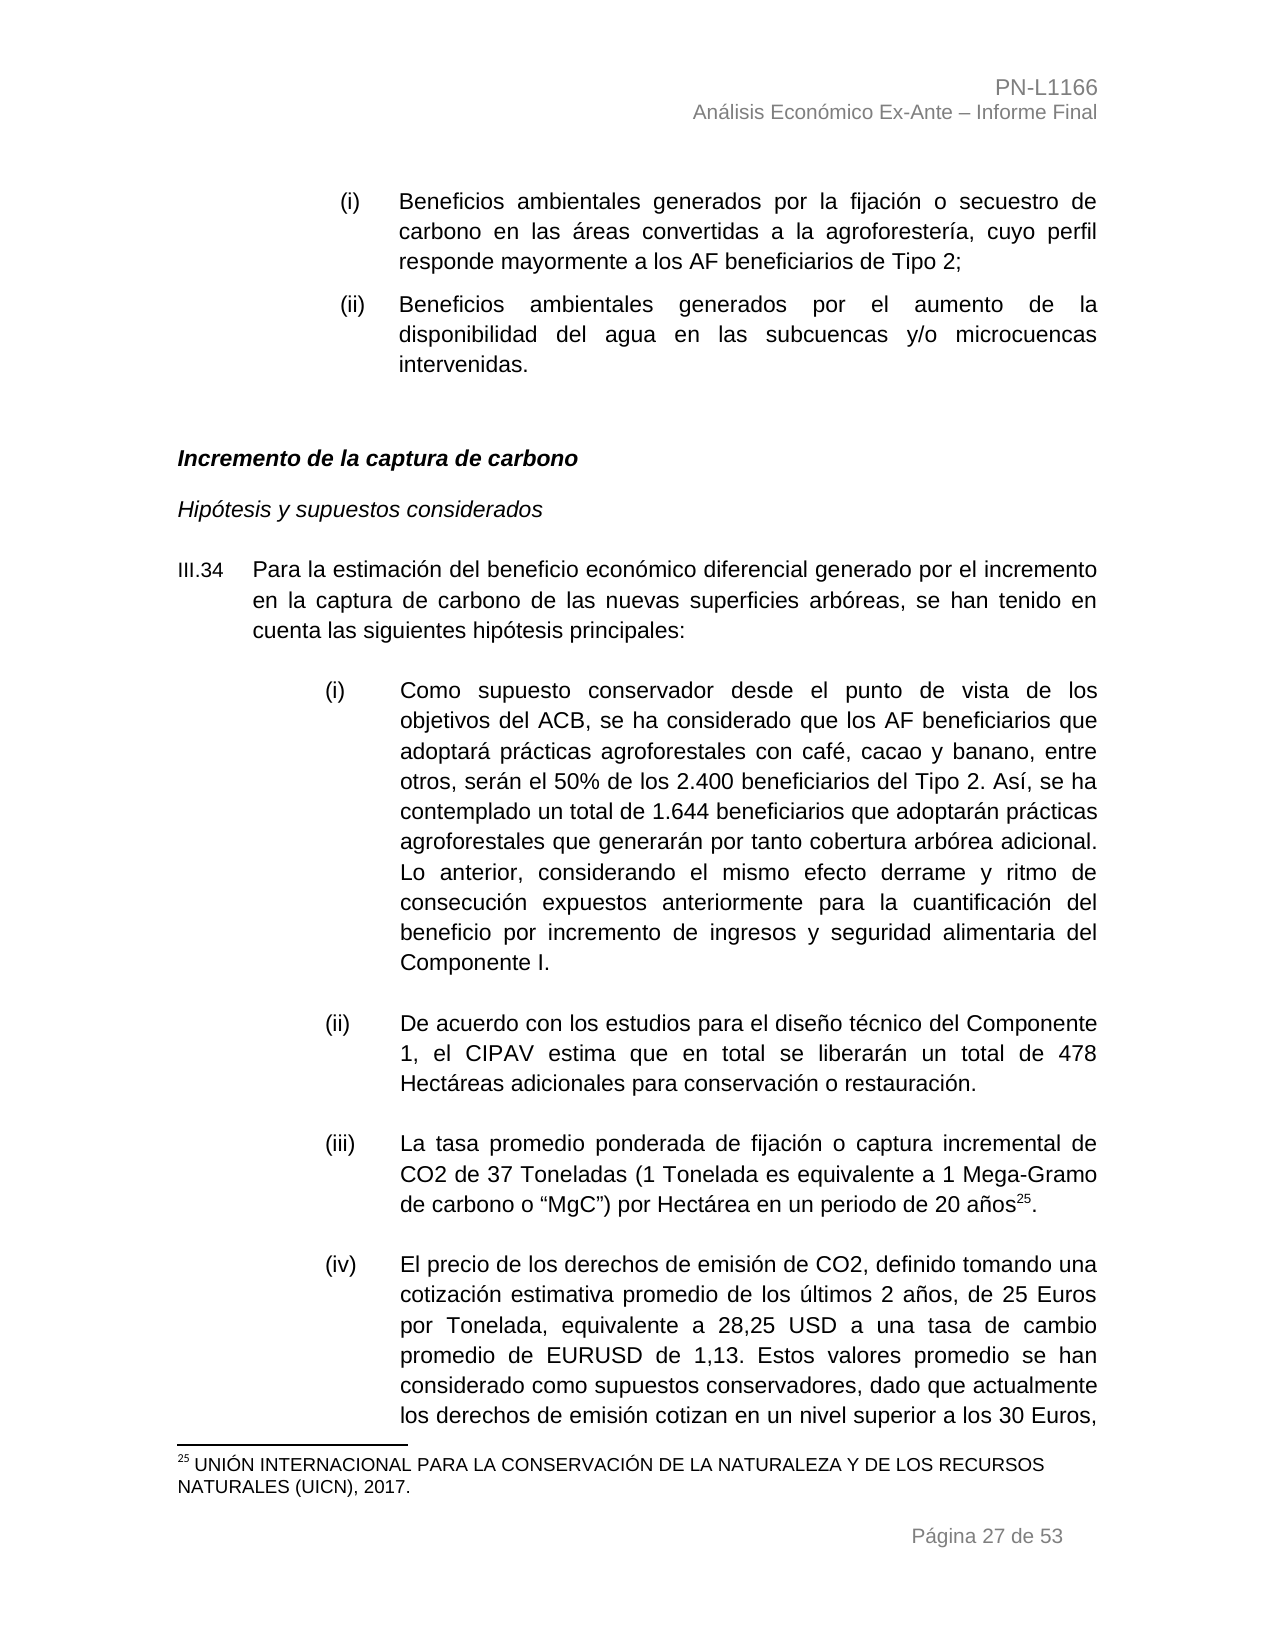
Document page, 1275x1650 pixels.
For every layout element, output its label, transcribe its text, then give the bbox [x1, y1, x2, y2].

list La tasa promedio ponderada de fijación o captura incremental de CO2 de 37 Toneladas (1 Tonelada es equivalente a 1 Mega-Gramo de carbono o “MgC”) por Hectárea en un periodo de 20 años. [325, 1130, 1098, 1217]
list Como supuesto conservador desde el punto de vista de los objetivos del ACB, se ha considerado que los AF beneficiarios que adoptará prácticas agroforestales con café, cacao y banano, entre otros, serán el 50% de los 2.400 beneficiarios del Tipo 2. Así, se ha contemplado un total de 1.644 beneficiarios que adoptarán prácticas agroforestales que generarán por tanto cobertura arbórea adicional. Lo anterior, considerando el mismo efecto derrame y ritmo de consecución expuestos anteriormente para la cuantificación del beneficio por incremento de ingresos y seguridad alimentaria del Componente I. [325, 677, 1098, 975]
subtitle Hipótesis y supuestos considerados [177, 496, 1098, 522]
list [325, 1251, 1098, 1428]
subtitle Incremento de la captura de carbono [177, 445, 1098, 471]
list Beneficios ambientales generados por el aumento de la disponibilidad del agua en las subcuencas y/o microcuencas intervenidas. [340, 291, 1098, 377]
list Beneficios ambientales generados por la fijación o secuestro de carbono en las áreas convertidas a la agroforestería, cuyo perfil responde mayormente a los AF beneficiarios de Tipo 2; [340, 188, 1098, 274]
list De acuerdo con los estudios para el diseño técnico del Componente 1, el CIPAV estima que en total se liberarán un total de 478 Hectáreas adicionales para conservación o restauración. [325, 1009, 1098, 1096]
list Para la estimación del beneficio económico diferencial generado por el incremento en la captura de carbono de las nuevas superficies arbóreas, se han tenido en cuenta las siguientes hipótesis principales: [177, 556, 1098, 643]
